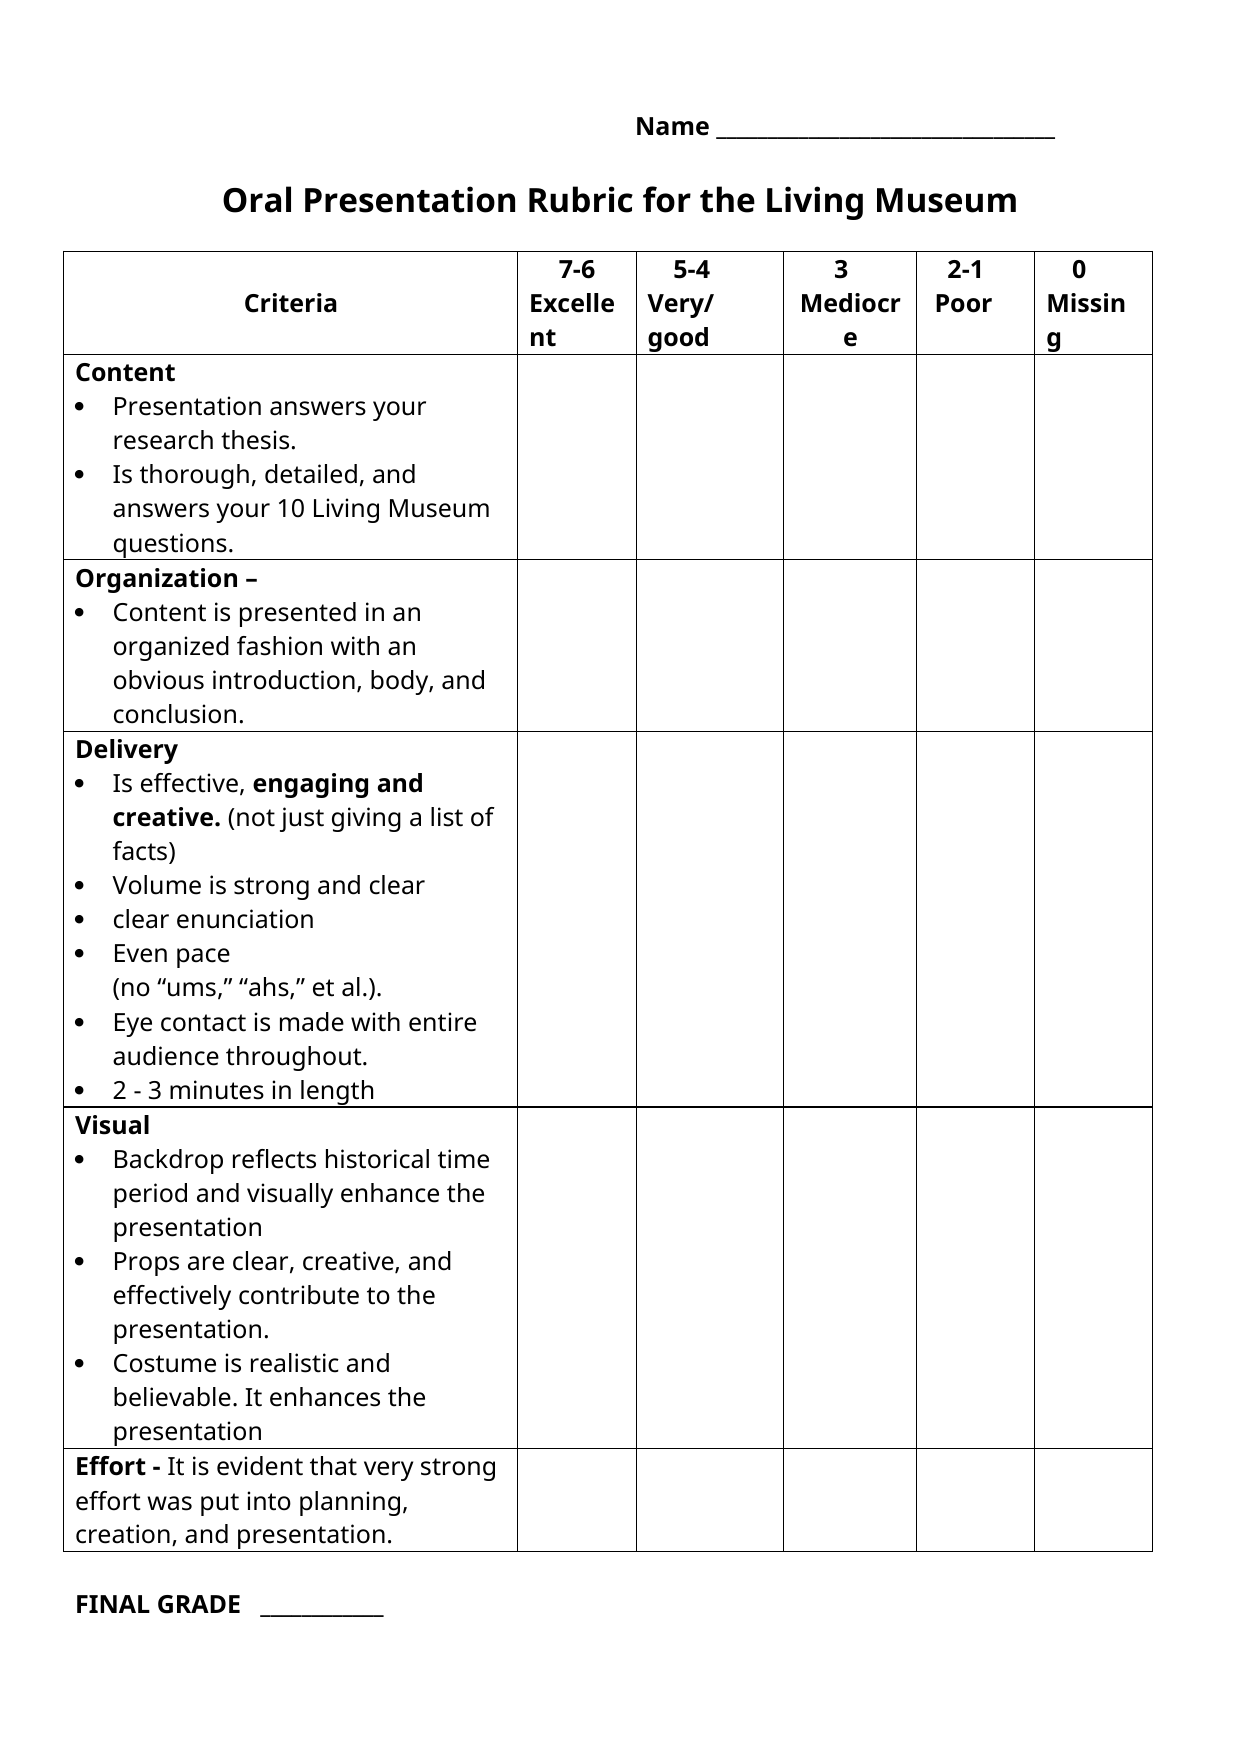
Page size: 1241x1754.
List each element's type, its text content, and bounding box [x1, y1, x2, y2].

table_header 2-1 Poor [917, 252, 1034, 354]
table_cell [518, 732, 636, 1106]
table_cell Delivery Is effective, engaging and creative. (not just giving a list of facts) Volume is strong and clear clear enunciation Even pace (no “ums,” “ahs,” et al.). Eye contact is made with entire audience throughout. 2 - 3 minutes in length [64, 732, 517, 1106]
table_cell Visual Backdrop reflects historical time period and visually enhance the presentation Props are clear, creative, and effectively contribute to the presentation. Costume is realistic and believable. It enhances the presentation [64, 1108, 517, 1448]
table_cell [518, 1449, 636, 1551]
text Name _________________________________ [525, 109, 1165, 143]
table_cell [637, 560, 783, 731]
text Oral Presentation Rubric for the Living Museum [75, 177, 1165, 223]
table_cell [518, 1108, 636, 1448]
table_cell [637, 1108, 783, 1448]
table_header 0 Missing [1035, 252, 1152, 354]
table_header 3 Mediocre [784, 252, 916, 354]
table_cell Content Presentation answers your research thesis. Is thorough, detailed, and answers your 10 Living Museum questions. [64, 355, 517, 559]
table_cell Effort - It is evident that very strong effort was put into planning, creation, and presentation. [64, 1449, 517, 1551]
table_header 5-4 Very/good [637, 252, 783, 354]
table_cell [1035, 1449, 1152, 1551]
table_cell [518, 560, 636, 731]
table_cell [784, 1108, 916, 1448]
table_cell [917, 1108, 1034, 1448]
table_cell [1035, 732, 1152, 1106]
table_cell [518, 355, 636, 559]
table_cell Organization – Content is presented in an organized fashion with an obvious introduction, body, and conclusion. [64, 560, 517, 731]
table_cell [637, 732, 783, 1106]
table_cell [784, 1449, 916, 1551]
table_cell [917, 732, 1034, 1106]
table_cell [637, 1449, 783, 1551]
table_header 7-6 Excellent [518, 252, 636, 354]
table_cell [637, 355, 783, 559]
table_cell [784, 732, 916, 1106]
table_cell [917, 560, 1034, 731]
table_cell [1035, 1108, 1152, 1448]
table_cell [784, 355, 916, 559]
table_cell [917, 1449, 1034, 1551]
table_cell [917, 355, 1034, 559]
table_cell [784, 560, 916, 731]
table_cell [1035, 560, 1152, 731]
table_header Criteria [64, 252, 517, 354]
table_cell [1035, 355, 1152, 559]
text FINAL GRADE ____________ [75, 1586, 1165, 1620]
